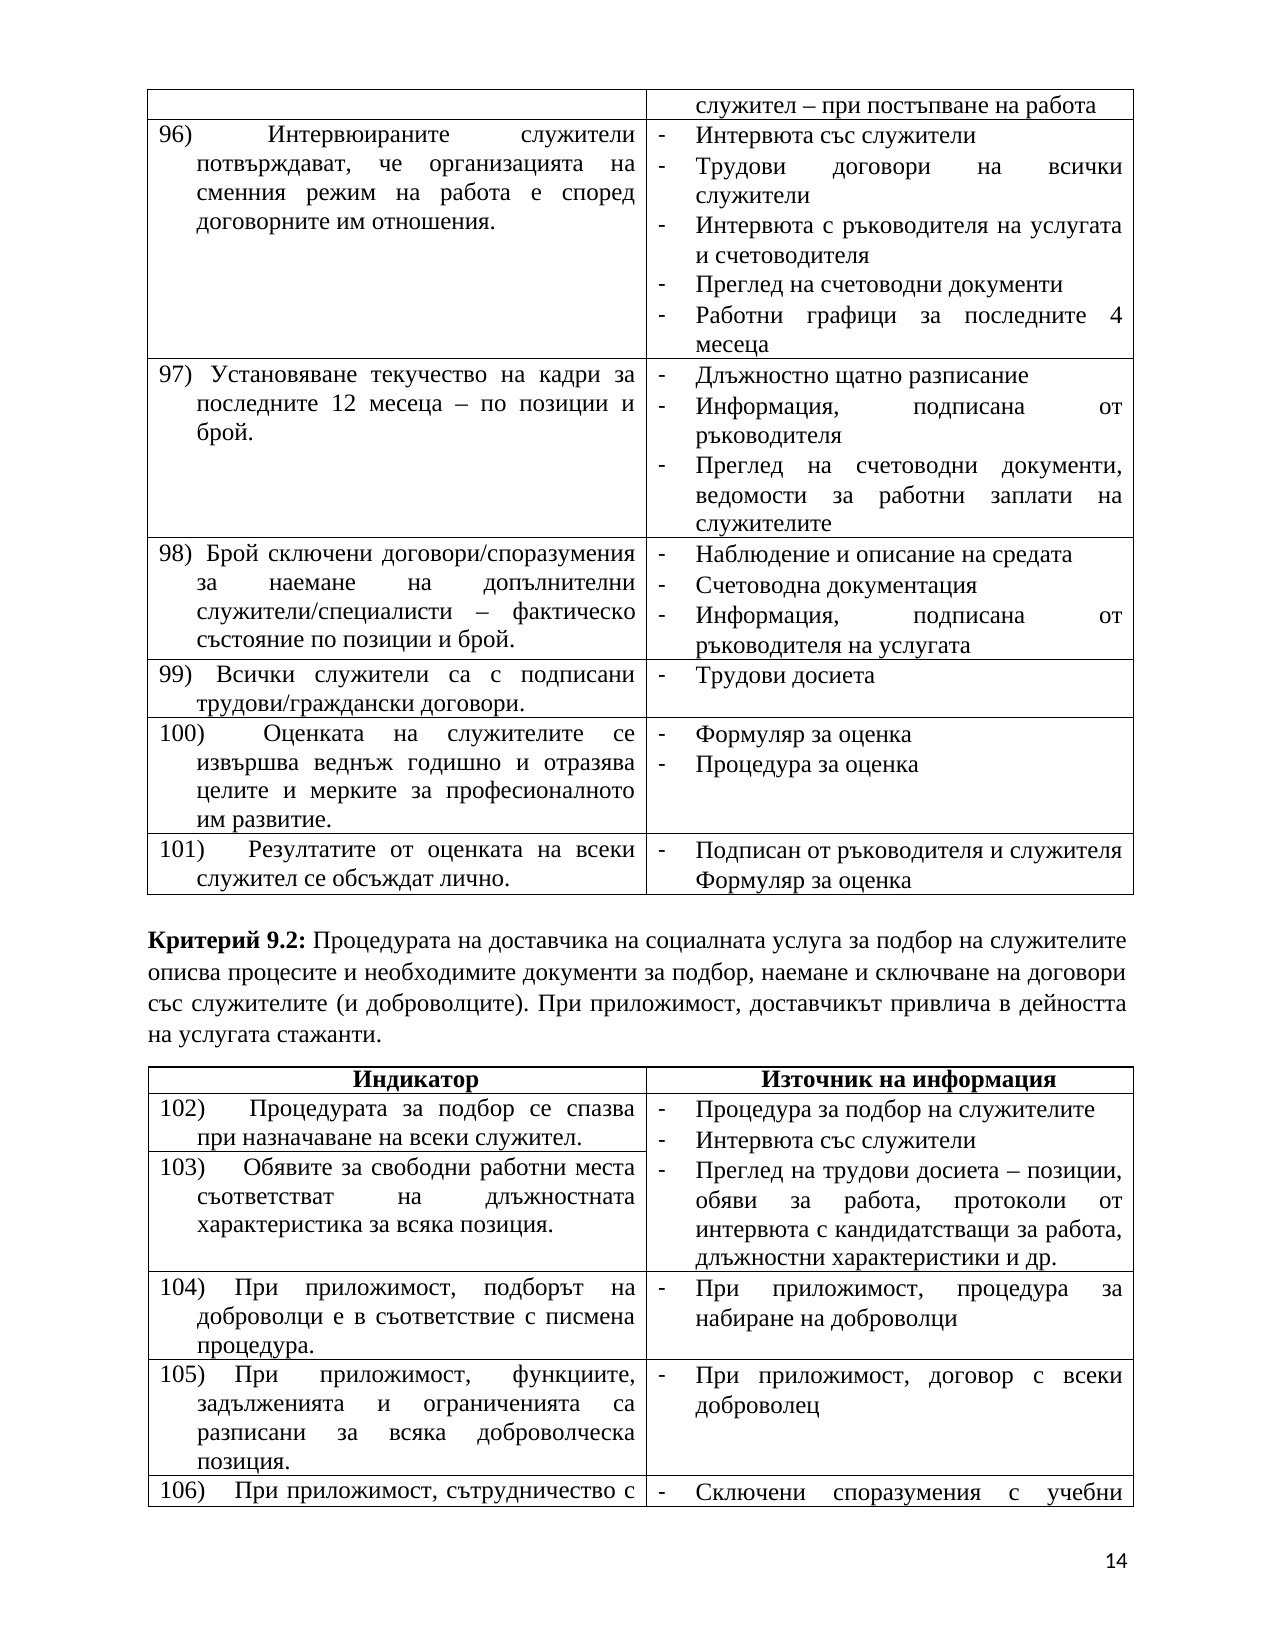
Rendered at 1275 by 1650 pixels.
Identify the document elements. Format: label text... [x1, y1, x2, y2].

table_cell При приложимост, функциите, задълженията и ограниченията са разписани за всяка доброволческа позиция. [149, 1360, 646, 1474]
table_cell Резултатите от оценката на всеки служител се обсъждат лично. [148, 834, 646, 893]
table_cell Процедура за подбор на служителите Интервюта със служители Преглед на трудови досиета – позиции, обяви за работа, протоколи от интервюта с кандидатстващи за работа, длъжностни характеристики и др. [647, 1094, 1133, 1271]
table_cell Брой сключени договори/споразумения за наемане на допълнителни служители/специалисти – фактическо състояние по позиции и брой. [148, 538, 646, 658]
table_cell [149, 1476, 646, 1506]
table_cell Процедурата за подбор се спазва при назначаване на всеки служител. [149, 1094, 646, 1151]
table_cell При приложимост, подборът на доброволци е в съответствие с писмена процедура. [149, 1272, 646, 1358]
table_cell Интервюта със служители Трудови договори на всички служители Интервюта с ръководителя на услугата и счетоводителя Преглед на счетоводни документи Работни графици за последните 4 месеца [647, 120, 1133, 358]
table_cell Установяване текучество на кадри за последните 12 месеца – по позиции и брой. [148, 359, 646, 537]
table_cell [647, 90, 1133, 118]
table_cell Формуляр за оценка Процедура за оценка [647, 718, 1133, 833]
table_cell Наблюдение и описание на средата Счетоводна документация Информация, подписана от ръководителя на услугата [647, 538, 1133, 658]
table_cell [148, 90, 646, 118]
table_cell Всички служители са с подписани трудови/граждански договори. [148, 660, 646, 717]
table_cell При приложимост, договор с всеки доброволец [647, 1360, 1133, 1474]
table_cell Подписан от ръководителя и служителя Формуляр за оценка [647, 834, 1133, 893]
table_cell Длъжностно щатно разписание Информация, подписана от ръководителя Преглед на счетоводни документи, ведомости за работни заплати на служителите [647, 359, 1133, 537]
table_cell При приложимост, процедура за набиране на доброволци [647, 1272, 1133, 1358]
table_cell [647, 1476, 1133, 1506]
table_cell Обявите за свободни работни места съответстват на длъжностната характеристика за всяка позиция. [149, 1152, 646, 1271]
table_header Индикатор [149, 1068, 646, 1092]
table_cell Интервюираните служители потвърждават, че организацията на сменния режим на работа е според договорните им отношения. [148, 120, 646, 358]
table_cell Трудови досиета [647, 660, 1133, 717]
text Критерий 9.2: Процедурата на доставчика на социалната услуга за подбор на служителите описва процесите и необходимите документи за подбор, наемане и сключване на договори със служителите (и доброволците). При приложимост, доставчикът привлича в дейността на услугата стажанти. [148, 926, 1127, 1047]
table_cell Оценката на служителите се извършва веднъж годишно и отразява целите и мерките за професионалното им развитие. [148, 718, 646, 833]
table_header Източник на информация [647, 1068, 1133, 1092]
